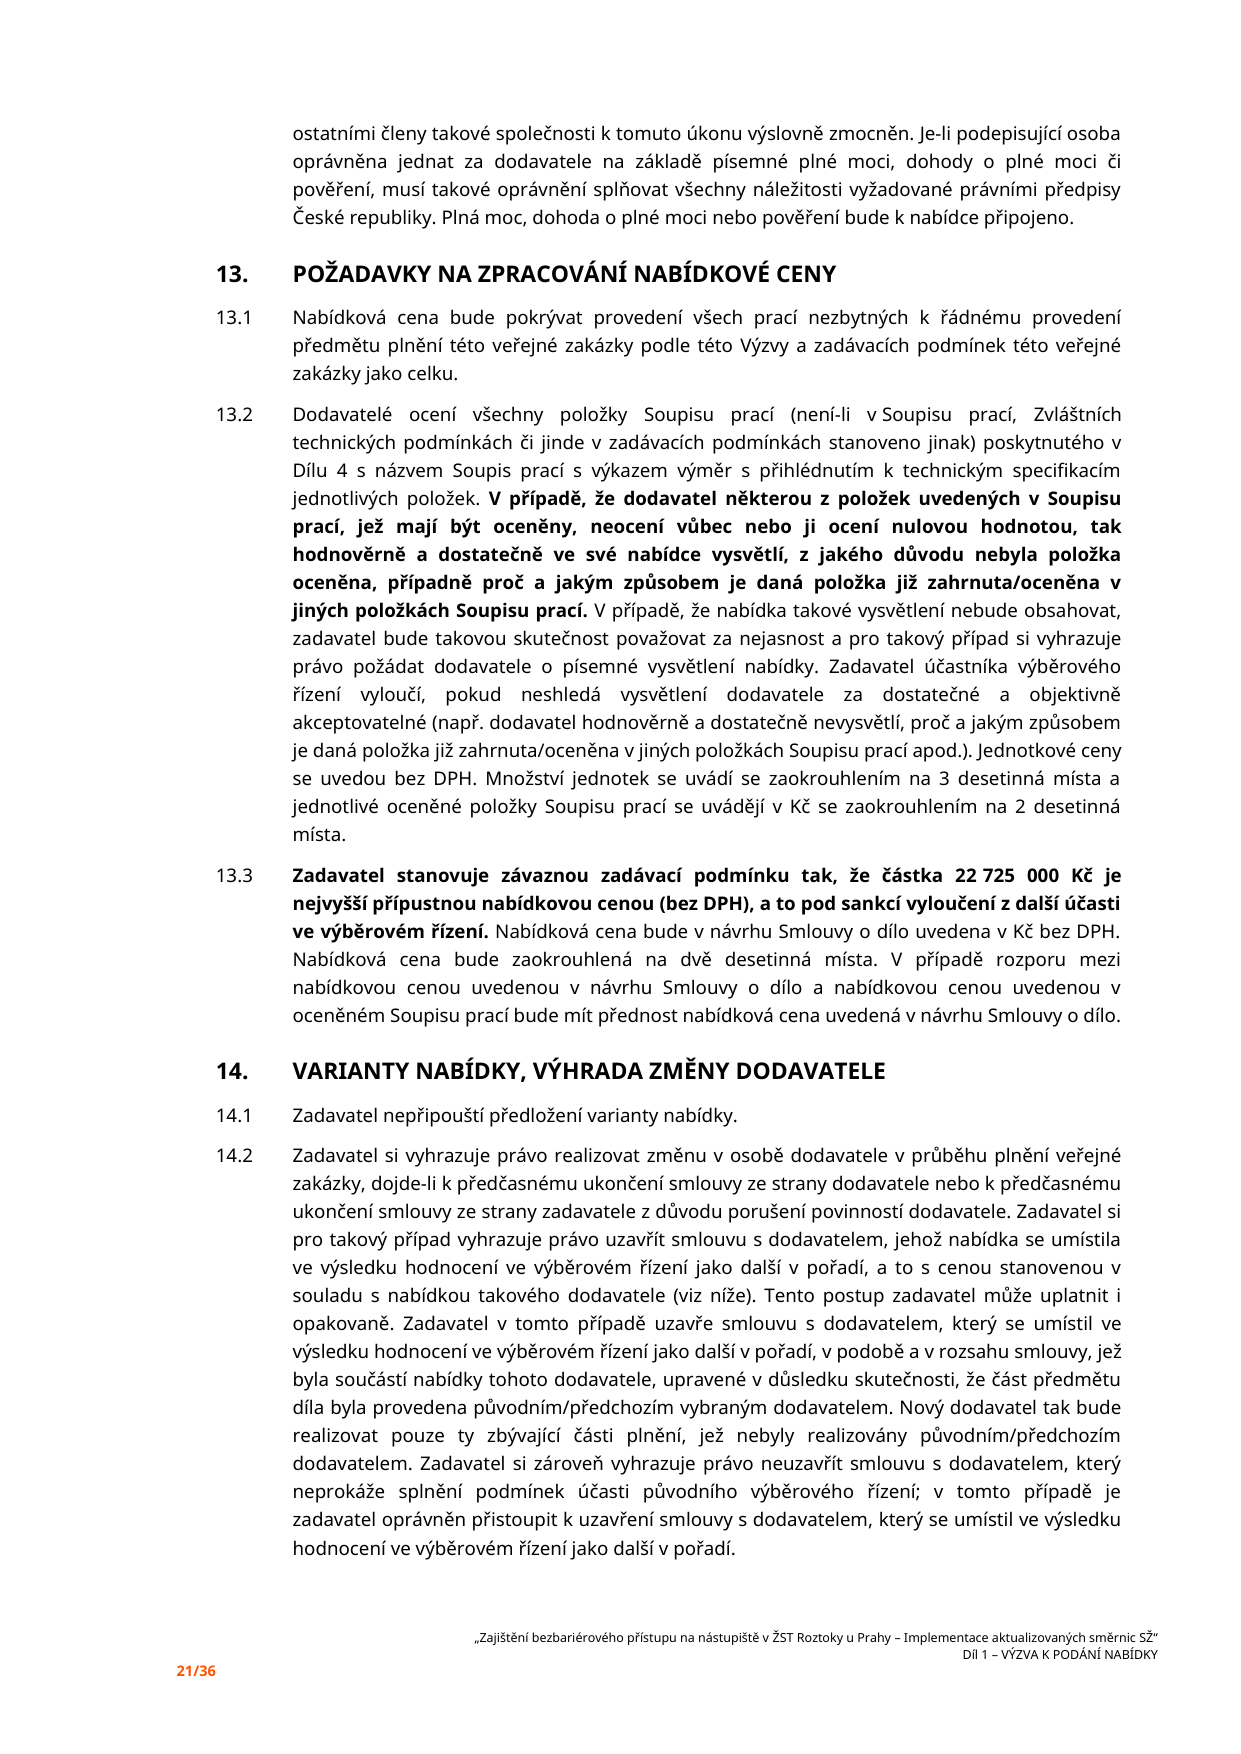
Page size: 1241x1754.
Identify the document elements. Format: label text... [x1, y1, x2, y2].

text Zadavatel nepřipouští předložení varianty nabídky. [216, 1102, 1122, 1127]
text Zadavatel stanovuje závaznou zadávací podmínku tak, že částka 22 725 000 Kč je nejvyšší přípustnou nabídkovou cenou (bez DPH), a to pod sankcí vyloučení z další účasti ve výběrovém řízení. Nabídková cena bude v návrhu Smlouvy o dílo uvedena v Kč bez DPH. Nabídková cena bude zaokrouhlená na dvě desetinná místa. V případě rozporu mezi nabídkovou cenou uvedenou v návrhu Smlouvy o dílo a nabídkovou cenou uvedenou v oceněném Soupisu prací bude mít přednost nabídková cena uvedená v návrhu Smlouvy o dílo. [216, 862, 1122, 1028]
text Dodavatelé ocení všechny položky Soupisu prací (není-li v Soupisu prací, Zvláštních technických podmínkách či jinde v zadávacích podmínkách stanoveno jinak) poskytnutého v Dílu 4 s názvem Soupis prací s výkazem výměr s přihlédnutím k technickým specifikacím jednotlivých položek. V případě, že dodavatel některou z položek uvedených v Soupisu prací, jež mají být oceněny, neocení vůbec nebo ji ocení nulovou hodnotou, tak hodnověrně a dostatečně ve své nabídce vysvětlí, z jakého důvodu nebyla položka oceněna, případně proč a jakým způsobem je daná položka již zahrnuta/oceněna v jiných položkách Soupisu prací. V případě, že nabídka takové vysvětlení nebude obsahovat, zadavatel bude takovou skutečnost považovat za nejasnost a pro takový případ si vyhrazuje právo požádat dodavatele o písemné vysvětlení nabídky. Zadavatel účastníka výběrového řízení vyloučí, pokud neshledá vysvětlení dodavatele za dostatečné a objektivně akceptovatelné (např. dodavatel hodnověrně a dostatečně nevysvětlí, proč a jakým způsobem je daná položka již zahrnuta/oceněna v jiných položkách Soupisu prací apod.). Jednotkové ceny se uvedou bez DPH. Množství jednotek se uvádí se zaokrouhlením na 3 desetinná místa a jednotlivé oceněné položky Soupisu prací se uvádějí v Kč se zaokrouhlením na 2 desetinná místa. [216, 401, 1122, 847]
text Nabídková cena bude pokrývat provedení všech prací nezbytných k řádnému provedení předmětu plnění této veřejné zakázky podle této Výzvy a zadávacích podmínek této veřejné zakázky jako celku. [216, 304, 1122, 386]
text VARIANTY NABÍDKY, VÝHRADA ZMĚNY DODAVATELE [216, 1055, 1122, 1086]
text Zadavatel si vyhrazuje právo realizovat změnu v osobě dodavatele v průběhu plnění veřejné zakázky, dojde-li k předčasnému ukončení smlouvy ze strany dodavatele nebo k předčasnému ukončení smlouvy ze strany zadavatele z důvodu porušení povinností dodavatele. Zadavatel si pro takový případ vyhrazuje právo uzavřít smlouvu s dodavatelem, jehož nabídka se umístila ve výsledku hodnocení ve výběrovém řízení jako další v pořadí, a to s cenou stanovenou v souladu s nabídkou takového dodavatele (viz níže). Tento postup zadavatel může uplatnit i opakovaně. Zadavatel v tomto případě uzavře smlouvu s dodavatelem, který se umístil ve výsledku hodnocení ve výběrovém řízení jako další v pořadí, v podobě a v rozsahu smlouvy, jež byla součástí nabídky tohoto dodavatele, upravené v důsledku skutečnosti, že část předmětu díla byla provedena původním/předchozím vybraným dodavatelem. Nový dodavatel tak bude realizovat pouze ty zbývající části plnění, jež nebyly realizovány původním/předchozím dodavatelem. Zadavatel si zároveň vyhrazuje právo neuzavřít smlouvu s dodavatelem, který neprokáže splnění podmínek účasti původního výběrového řízení; v tomto případě je zadavatel oprávněn přistoupit k uzavření smlouvy s dodavatelem, který se umístil ve výsledku hodnocení ve výběrovém řízení jako další v pořadí. [216, 1142, 1122, 1560]
text POŽADAVKY NA ZPRACOVÁNÍ NABÍDKOVÉ CENY [216, 258, 1122, 289]
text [216, 121, 1122, 230]
